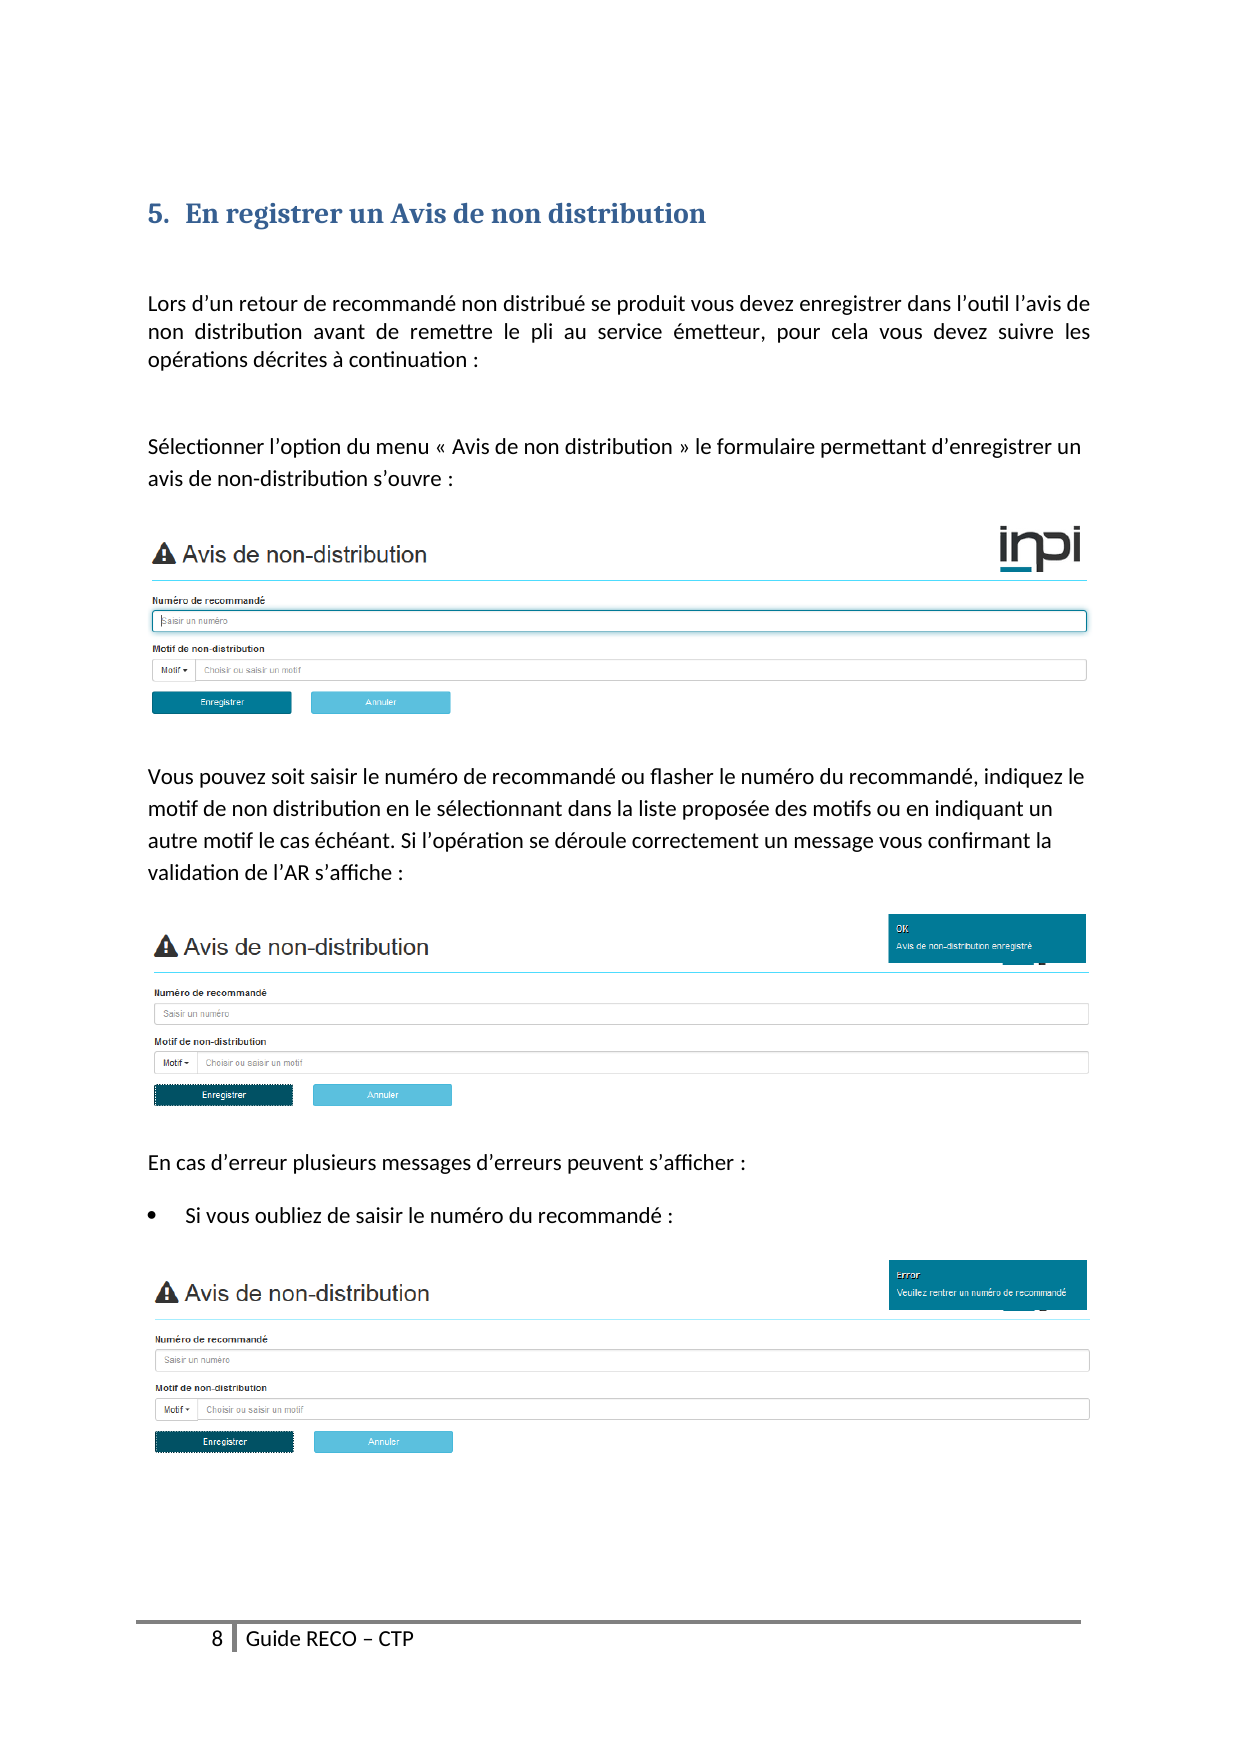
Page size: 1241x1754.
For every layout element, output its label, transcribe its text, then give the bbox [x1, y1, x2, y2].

picture [147, 517, 1093, 737]
picture [147, 911, 1093, 1124]
list Si vous oubliez de saisir le numéro du recommandé : [148, 1202, 1093, 1229]
text Sélectionner l’option du menu « Avis de non distribution » le formulaire permettant d’enregistrer un avis de non-distribution s’ouvre : [148, 432, 1093, 492]
text Lors d’un retour de recommandé non distribué se produit vous devez enregistrer dans l’outil l’avis de non distribution avant de remettre le pli au service émetteur, pour cela vous devez suivre les opérations décrites à continuation : [148, 289, 1093, 373]
subtitle En registrer un Avis de non distribution [148, 198, 1093, 231]
text En cas d’erreur plusieurs messages d’erreurs peuvent s’afficher : [148, 1148, 1093, 1177]
picture [147, 1254, 1093, 1474]
text Vous pouvez soit saisir le numéro de recommandé ou flasher le numéro du recommandé, indiquez le motif de non distribution en le sélectionnant dans la liste proposée des motifs ou en indiquant un autre motif le cas échéant. Si l’opération se déroule correctement un message vous confirmant la validation de l’AR s’affiche : [148, 762, 1093, 886]
